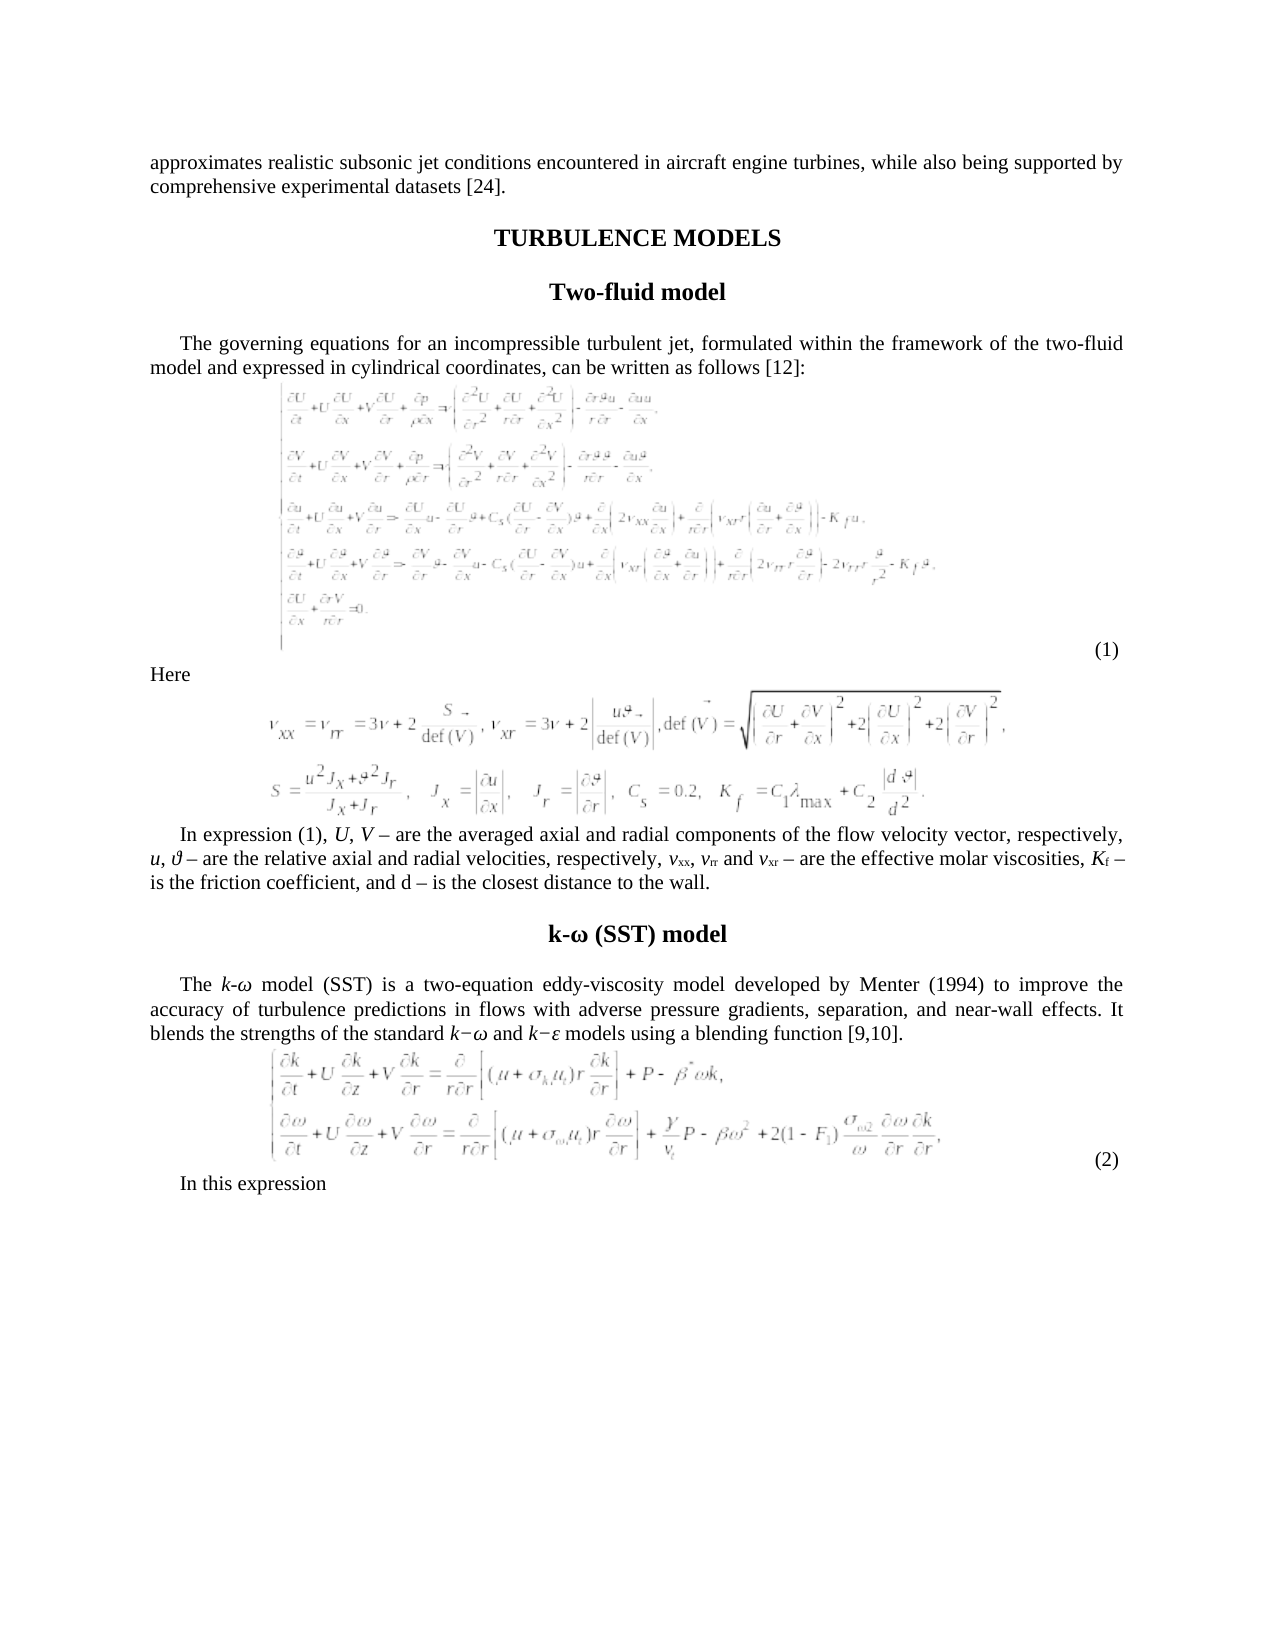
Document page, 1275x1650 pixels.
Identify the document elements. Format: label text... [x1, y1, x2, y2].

subtitle Turbulence models [150, 223, 1125, 252]
subtitle k-ω (SST) model [150, 919, 1125, 947]
subtitle Two-fluid model [150, 277, 1125, 306]
text In this expression [150, 1171, 1125, 1195]
text () [150, 379, 1125, 661]
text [150, 150, 1125, 198]
text () [150, 1044, 1125, 1171]
text In expression (1), U, V – are the averaged axial and radial components of the flow velocity vector, respectively, u, ϑ – are the relative axial and radial velocities, respectively, νxx, νrr and νxr – are the effective molar viscosities, Kf – is the friction coefficient, and d – is the closest distance to the wall. [150, 821, 1125, 894]
text The governing equations for an incompressible turbulent jet, formulated within the framework of the two-fluid model and expressed in cylindrical coordinates, can be written as follows [12]: [150, 331, 1125, 379]
text The k-ω model (SST) is a two-equation eddy-viscosity model developed by Menter (1994) to improve the accuracy of turbulence predictions in flows with adverse pressure gradients, separation, and near-wall effects. It blends the strengths of the standard k−ω and k−ε models using a blending function [9,10]. [150, 972, 1125, 1044]
text Here [150, 661, 1125, 686]
